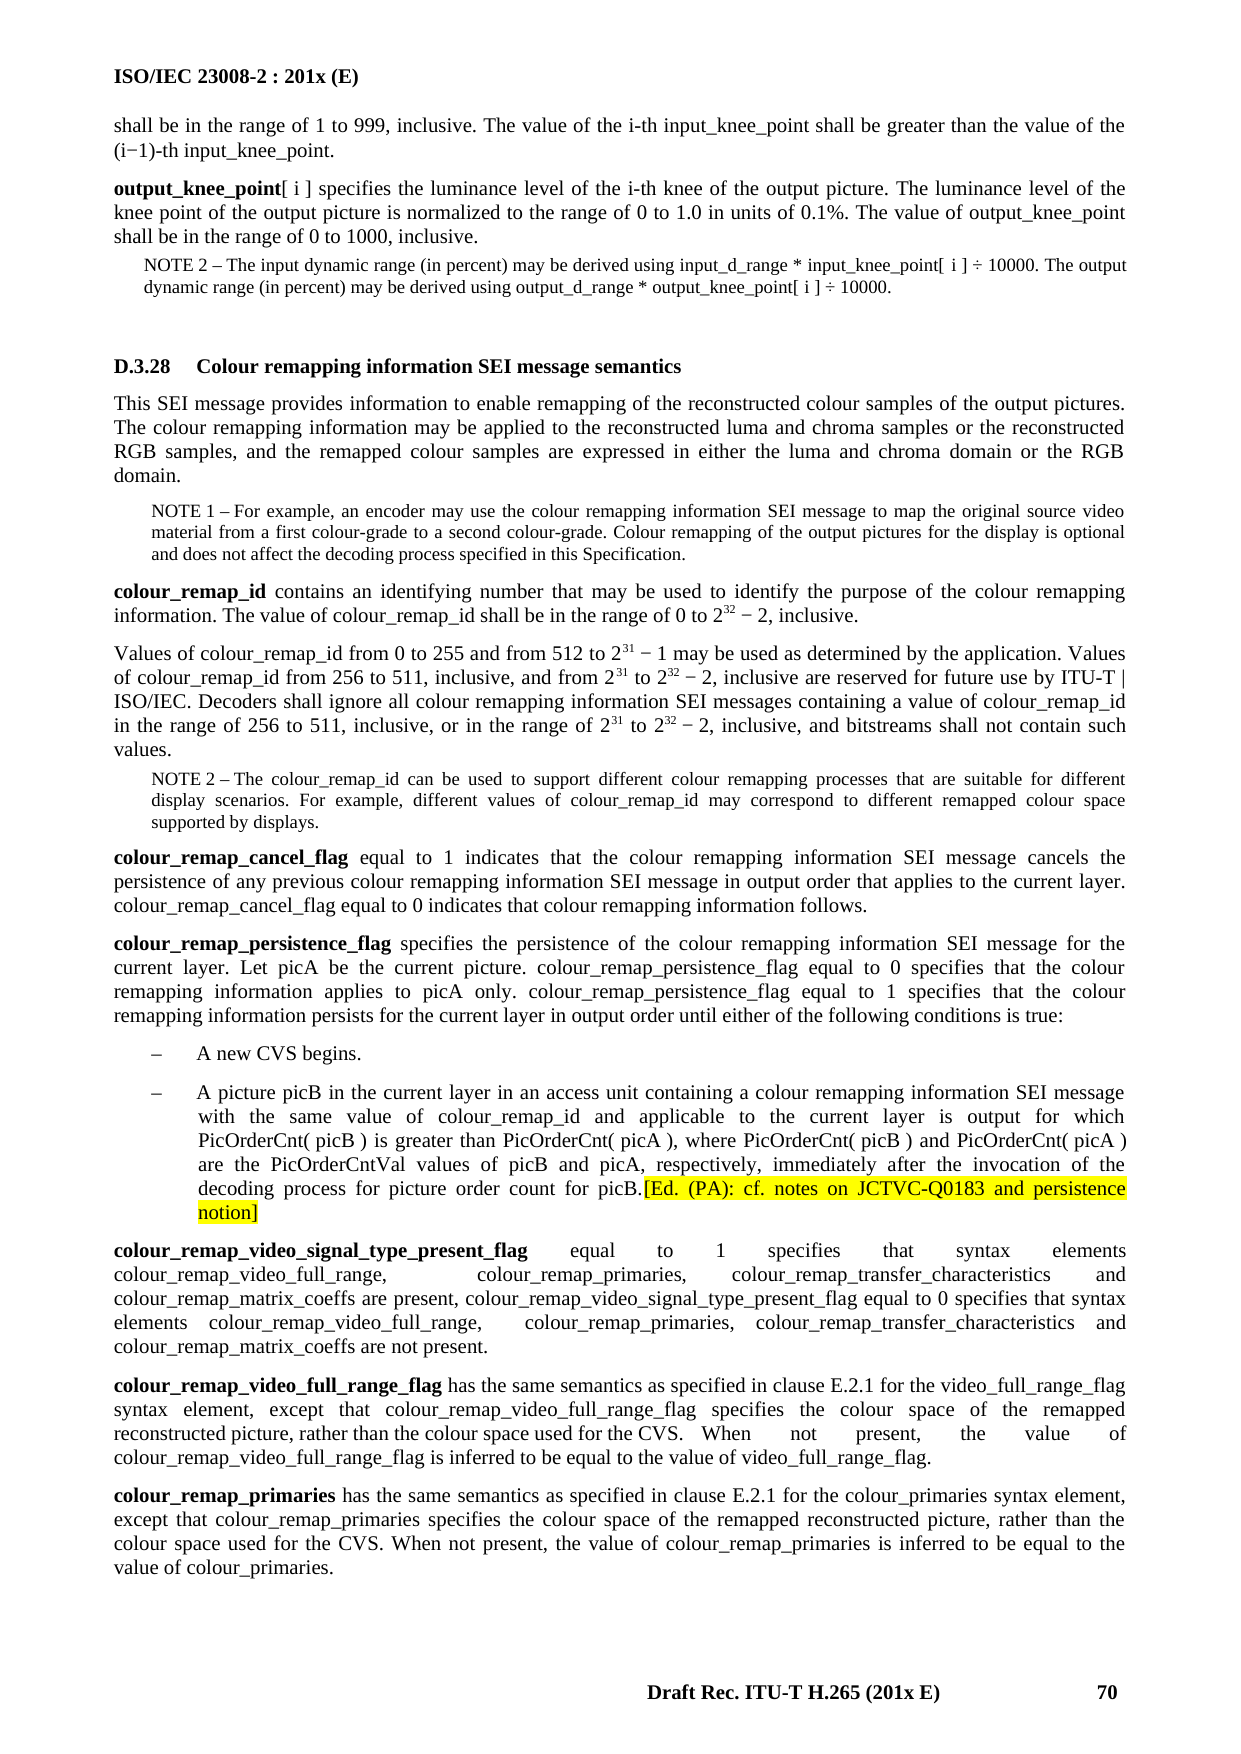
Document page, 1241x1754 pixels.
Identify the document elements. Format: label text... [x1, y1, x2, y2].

text D.3.28 Colour remapping information SEI message semantics [113, 354, 1127, 378]
text colour_remap_video_signal_type_present_flag equal to 1 specifies that syntax elements colour_remap_video_full_range, colour_remap_primaries, colour_remap_transfer_characteristics and colour_remap_matrix_coeffs are present, colour_remap_video_signal_type_present_flag equal to 0 specifies that syntax elements colour_remap_video_full_range, colour_remap_primaries, colour_remap_transfer_characteristics and colour_remap_matrix_coeffs are not present. [113, 1238, 1127, 1358]
text colour_remap_id contains an identifying number that may be used to identify the purpose of the colour remapping information. The value of colour_remap_id shall be in the range of 0 to 232 − 2, inclusive. [113, 578, 1127, 627]
text Values of colour_remap_id from 0 to 255 and from 512 to 231 − 1 may be used as determined by the application. Values of colour_remap_id from 256 to 511, inclusive, and from 231 to 232 − 2, inclusive are reserved for future use by ITU-T | ISO/IEC. Decoders shall ignore all colour remapping information SEI messages containing a value of colour_remap_id in the range of 256 to 511, inclusive, or in the range of 231 to 232 − 2, inclusive, and bitstreams shall not contain such values. [113, 641, 1127, 761]
text colour_remap_persistence_flag specifies the persistence of the colour remapping information SEI message for the current layer. Let picA be the current picture. colour_remap_persistence_flag equal to 0 specifies that the colour remapping information applies to picA only. colour_remap_persistence_flag equal to 1 specifies that the colour remapping information persists for the current layer in output order until either of the following conditions is true: [113, 931, 1127, 1027]
text NOTE 1 – For example, an encoder may use the colour remapping information SEI message to map the original source video material from a first colour-grade to a second colour-grade. Colour remapping of the output pictures for the display is optional and does not affect the decoding process specified in this Specification. [151, 500, 1127, 564]
text colour_remap_cancel_flag equal to 1 indicates that the colour remapping information SEI message cancels the persistence of any previous colour remapping information SEI message in output order that applies to the current layer. colour_remap_cancel_flag equal to 0 indicates that colour remapping information follows. [113, 844, 1127, 917]
text colour_remap_video_full_range_flag has the same semantics as specified in clause E.2.1 for the video_full_range_flag syntax element, except that colour_remap_video_full_range_flag specifies the colour space of the remapped reconstructed picture, rather than the colour space used for the CVS. When not present, the value of colour_remap_video_full_range_flag is inferred to be equal to the value of video_full_range_flag. [113, 1373, 1127, 1469]
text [113, 113, 1127, 162]
text output_knee_point[ i ] specifies the luminance level of the i-th knee of the output picture. The luminance level of the knee point of the output picture is normalized to the range of 0 to 1.0 in units of 0.1%. The value of output_knee_point shall be in the range of 0 to 1000, inclusive. [113, 176, 1127, 248]
text This SEI message provides information to enable remapping of the reconstructed colour samples of the output pictures. The colour remapping information may be applied to the reconstructed luma and chroma samples or the reconstructed RGB samples, and the remapped colour samples are expressed in either the luma and chroma domain or the RGB domain. [113, 391, 1127, 487]
text colour_remap_primaries has the same semantics as specified in clause E.2.1 for the colour_primaries syntax element, except that colour_remap_primaries specifies the colour space of the remapped reconstructed picture, rather than the colour space used for the CVS. When not present, the value of colour_remap_primaries is inferred to be equal to the value of colour_primaries. [113, 1483, 1127, 1579]
text – A new CVS begins. [151, 1041, 1127, 1065]
text – A picture picB in the current layer in an access unit containing a colour remapping information SEI message with the same value of colour_remap_id and applicable to the current layer is output for which PicOrderCnt( picB ) is greater than PicOrderCnt( picA ), where PicOrderCnt( picB ) and PicOrderCnt( picA ) are the PicOrderCntVal values of picB and picA, respectively, immediately after the invocation of the decoding process for picture order count for picB.[Ed. (PA): cf. notes on JCTVC-Q0183 and persistence notion] [151, 1079, 1127, 1224]
text NOTE 2 – The input dynamic range (in percent) may be derived using input_d_range * input_knee_point[ i ] ÷ 10000. The output dynamic range (in percent) may be derived using output_d_range * output_knee_point[ i ] ÷ 10000. [143, 254, 1127, 297]
text NOTE 2 – The colour_remap_id can be used to support different colour remapping processes that are suitable for different display scenarios. For example, different values of colour_remap_id may correspond to different remapped colour space supported by displays. [151, 767, 1127, 832]
